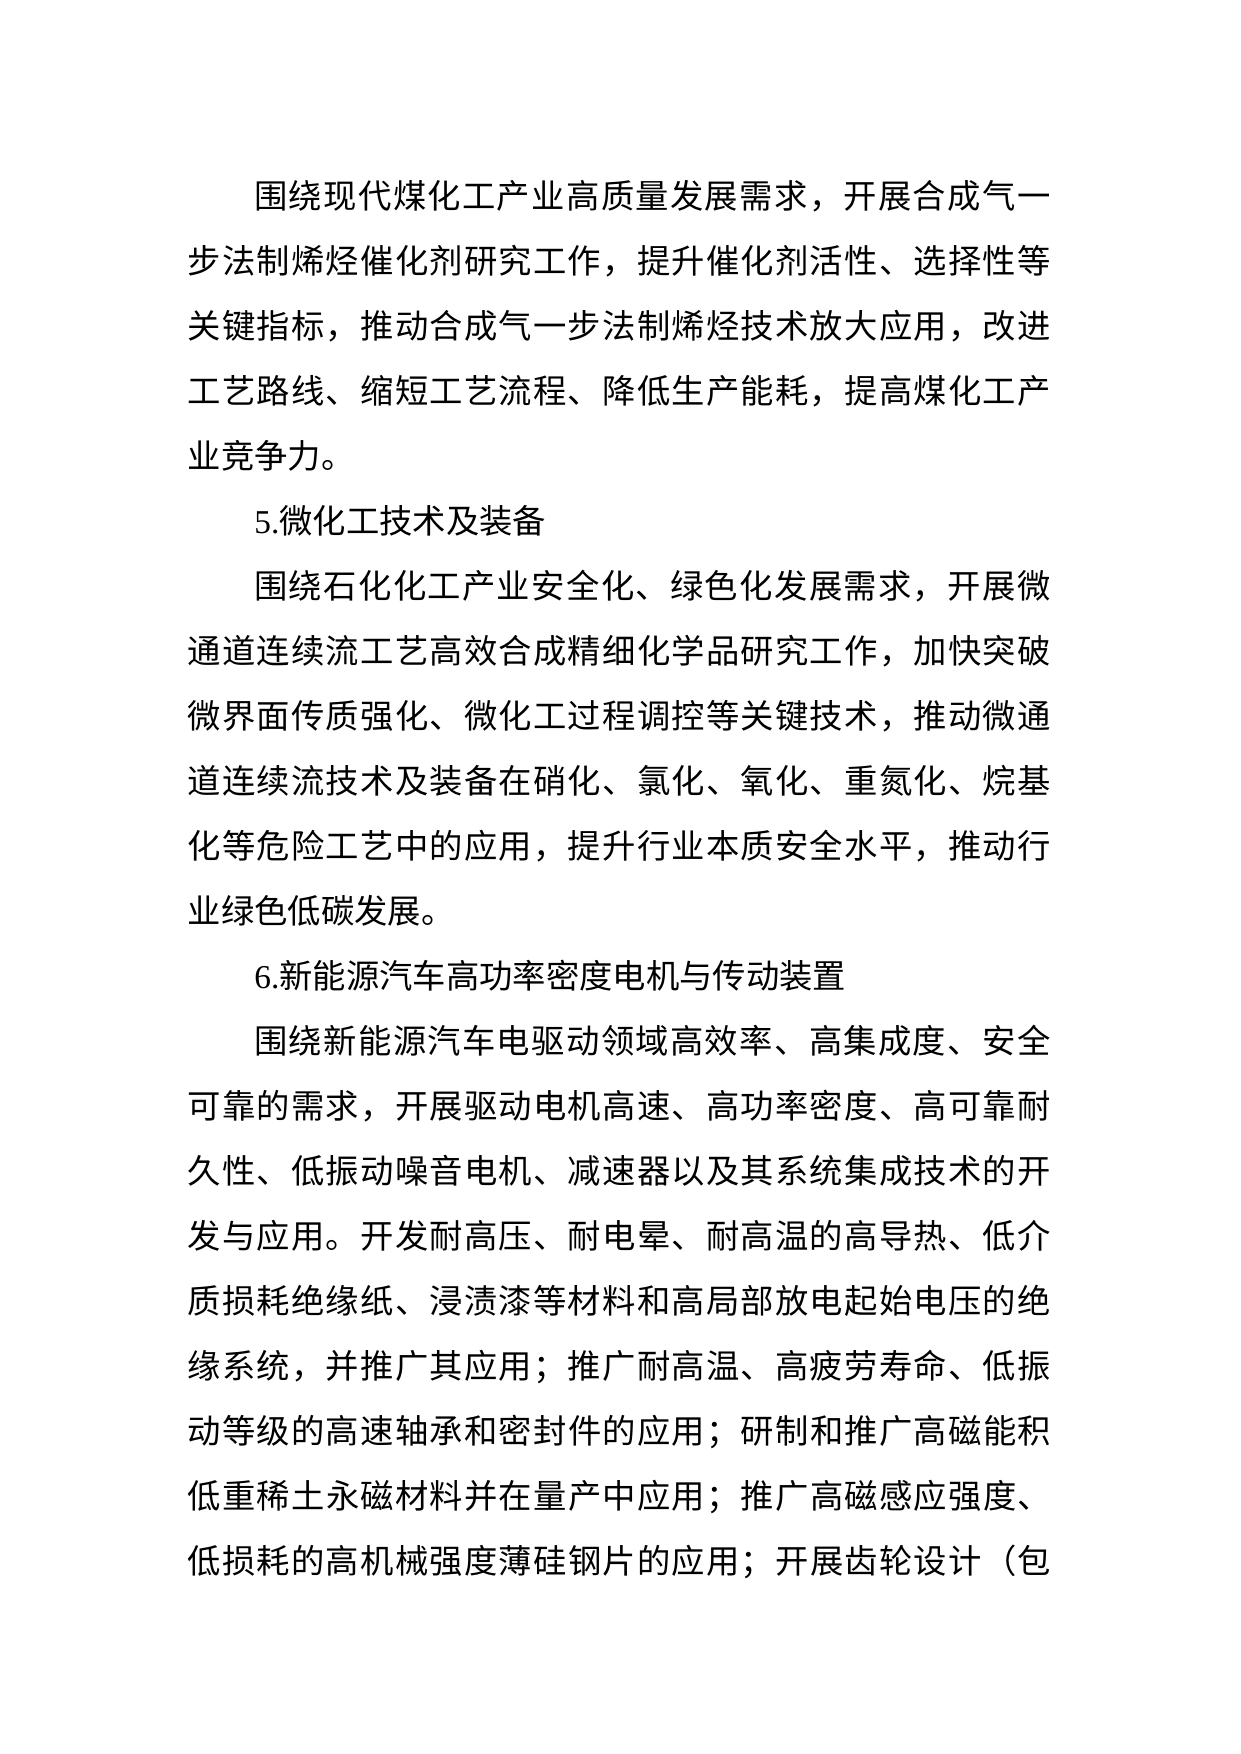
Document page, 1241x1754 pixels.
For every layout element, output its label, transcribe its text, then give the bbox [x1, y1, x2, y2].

text 围绕石化化工产业安全化、绿色化发展需求，开展微通道连续流工艺高效合成精细化学品研究工作，加快突破微界面传质强化、微化工过程调控等关键技术，推动微通道连续流技术及装备在硝化、氯化、氧化、重氮化、烷基化等危险工艺中的应用，提升行业本质安全水平，推动行业绿色低碳发展。 [187, 552, 1053, 942]
text 5.微化工技术及装备 [187, 487, 1053, 552]
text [187, 1007, 1053, 1592]
text 6.新能源汽车高功率密度电机与传动装置 [187, 942, 1053, 1007]
text 围绕现代煤化工产业高质量发展需求，开展合成气一步法制烯烃催化剂研究工作，提升催化剂活性、选择性等关键指标，推动合成气一步法制烯烃技术放大应用，改进工艺路线、缩短工艺流程、降低生产能耗，提高煤化工产业竞争力。 [187, 162, 1053, 487]
